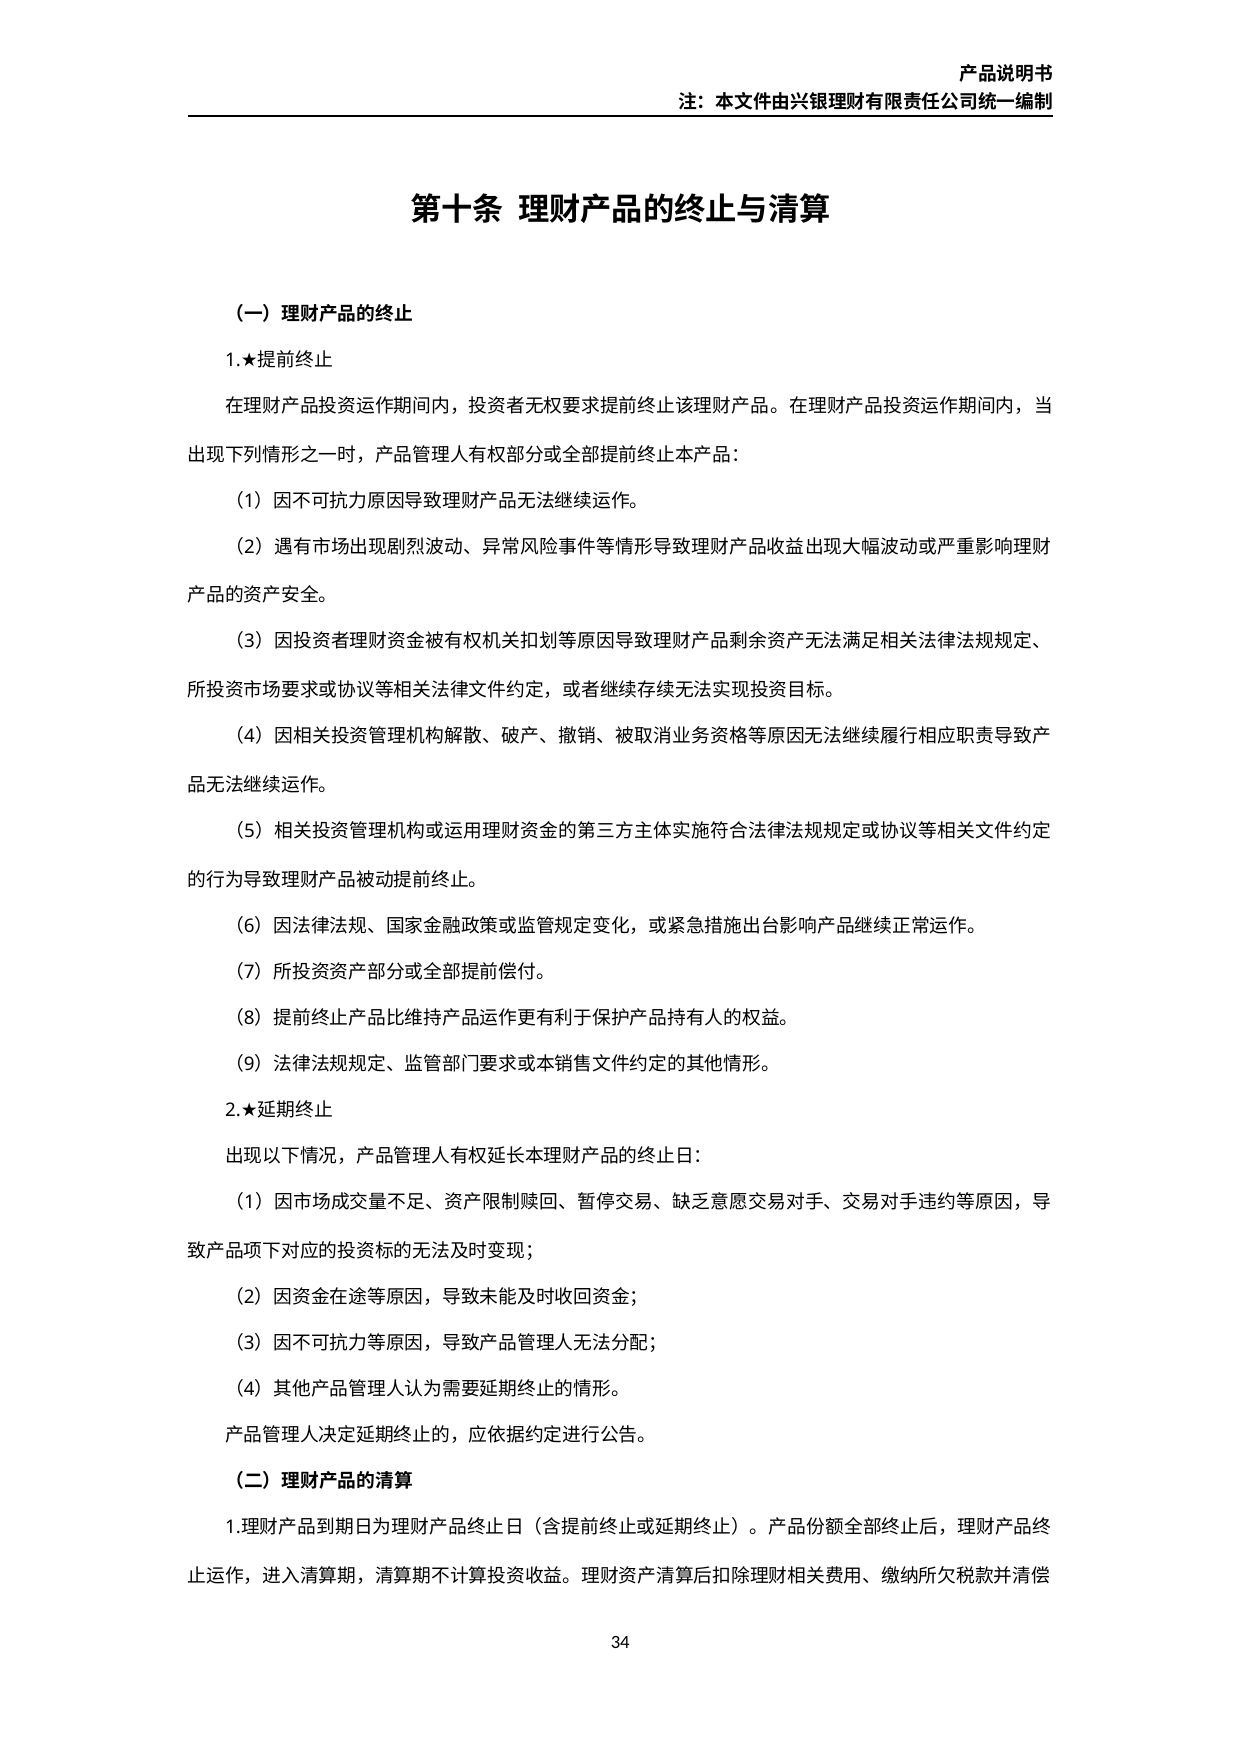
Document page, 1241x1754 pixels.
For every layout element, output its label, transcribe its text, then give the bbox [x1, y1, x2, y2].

text （5）相关投资管理机构或运用理财资金的第三方主体实施符合法律法规规定或协议等相关文件约定的行为导致理财产品被动提前终止。 [187, 813, 1053, 894]
text 产品管理人决定延期终止的，应依据约定进行公告。 [187, 1417, 1053, 1449]
text （9）法律法规规定、监管部门要求或本销售文件约定的其他情形。 [187, 1046, 1053, 1078]
text 出现以下情况，产品管理人有权延长本理财产品的终止日： [187, 1138, 1053, 1171]
text 1.★提前终止 [187, 342, 1053, 374]
text （一）理财产品的终止 [187, 296, 1053, 328]
text 2.★延期终止 [187, 1092, 1053, 1124]
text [187, 1509, 1053, 1590]
text 在理财产品投资运作期间内，投资者无权要求提前终止该理财产品。在理财产品投资运作期间内，当出现下列情形之一时，产品管理人有权部分或全部提前终止本产品： [187, 388, 1053, 469]
text （2）遇有市场出现剧烈波动、异常风险事件等情形导致理财产品收益出现大幅波动或严重影响理财产品的资产安全。 [187, 529, 1053, 610]
text （二）理财产品的清算 [187, 1463, 1053, 1496]
text （3）因投资者理财资金被有权机关扣划等原因导致理财产品剩余资产无法满足相关法律法规规定、所投资市场要求或协议等相关法律文件约定，或者继续存续无法实现投资目标。 [187, 623, 1053, 705]
text （4）因相关投资管理机构解散、破产、撤销、被取消业务资格等原因无法继续履行相应职责导致产品无法继续运作。 [187, 718, 1053, 799]
text （7）所投资资产部分或全部提前偿付。 [187, 954, 1053, 986]
text （8）提前终止产品比维持产品运作更有利于保护产品持有人的权益。 [187, 1000, 1053, 1032]
subtitle 第十条 理财产品的终止与清算 [187, 174, 1053, 239]
text （2）因资金在途等原因，导致未能及时收回资金； [187, 1279, 1053, 1311]
text （1）因市场成交量不足、资产限制赎回、暂停交易、缺乏意愿交易对手、交易对手违约等原因，导致产品项下对应的投资标的无法及时变现； [187, 1184, 1053, 1265]
text （6）因法律法规、国家金融政策或监管规定变化，或紧急措施出台影响产品继续正常运作。 [187, 908, 1053, 940]
text （1）因不可抗力原因导致理财产品无法继续运作。 [187, 483, 1053, 515]
text （3）因不可抗力等原因，导致产品管理人无法分配； [187, 1325, 1053, 1357]
text （4）其他产品管理人认为需要延期终止的情形。 [187, 1371, 1053, 1403]
